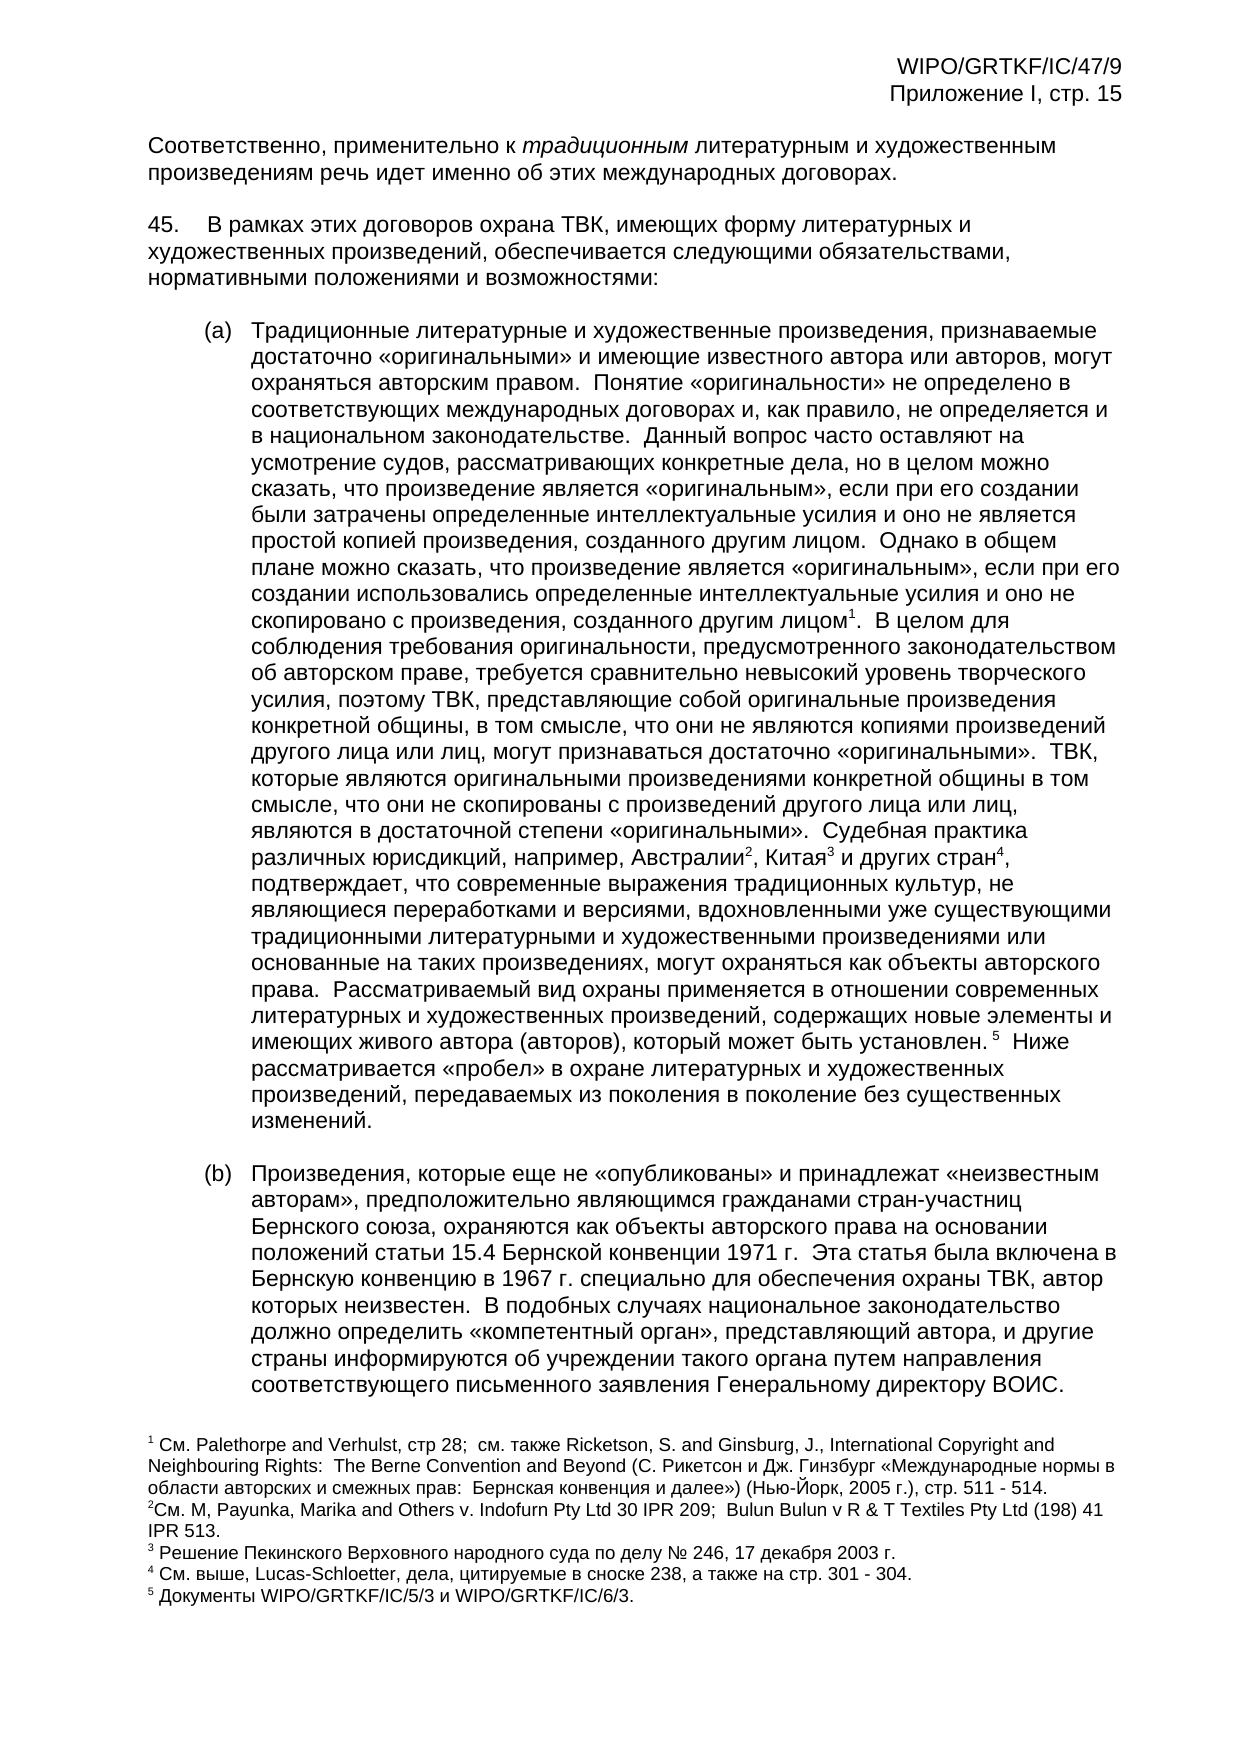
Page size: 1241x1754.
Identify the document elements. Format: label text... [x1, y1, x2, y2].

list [204, 1160, 1122, 1397]
list В рамках этих договоров охрана ТВК, имеющих форму литературных и художественных произведений, обеспечивается следующими обязательствами, нормативными положениями и возможностями: [148, 211, 1122, 290]
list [148, 132, 1122, 185]
list Традиционные литературные и художественные произведения, признаваемые достаточно «оригинальными» и имеющие известного автора или авторов, могут охраняться авторским правом. Понятие «оригинальности» не определено в соответствующих международных договорах и, как правило, не определяется и в национальном законодательстве. Данный вопрос часто оставляют на усмотрение судов, рассматривающих конкретные дела, но в целом можно сказать, что произведение является «оригинальным», если при его создании были затрачены определенные интеллектуальные усилия и оно не является простой копией произведения, созданного другим лицом. Однако в общем плане можно сказать, что произведение является «оригинальным», если при его создании использовались определенные интеллектуальные усилия и оно не скопировано с произведения, созданного другим лицом. В целом для соблюдения требования оригинальности, предусмотренного законодательством об авторском праве, требуется сравнительно невысокий уровень творческого усилия, поэтому ТВК, представляющие собой оригинальные произведения конкретной общины, в том смысле, что они не являются копиями произведений другого лица или лиц, могут признаваться достаточно «оригинальными». ТВК, которые являются оригинальными произведениями конкретной общины в том смысле, что они не скопированы с произведений другого лица или лиц, являются в достаточной степени «оригинальными». Судебная практика различных юрисдикций, например, Австралии, Китая и других стран, подтверждает, что современные выражения традиционных культур, не являющиеся переработками и версиями, вдохновленными уже существующими традиционными литературными и художественными произведениями или основанные на таких произведениях, могут охраняться как объекты авторского права. Рассматриваемый вид охраны применяется в отношении современных литературных и художественных произведений, содержащих новые элементы и имеющих живого автора (авторов), который может быть установлен. Ниже рассматривается «пробел» в охране литературных и художественных произведений, передаваемых из поколения в поколение без существенных изменений. [204, 317, 1122, 1160]
